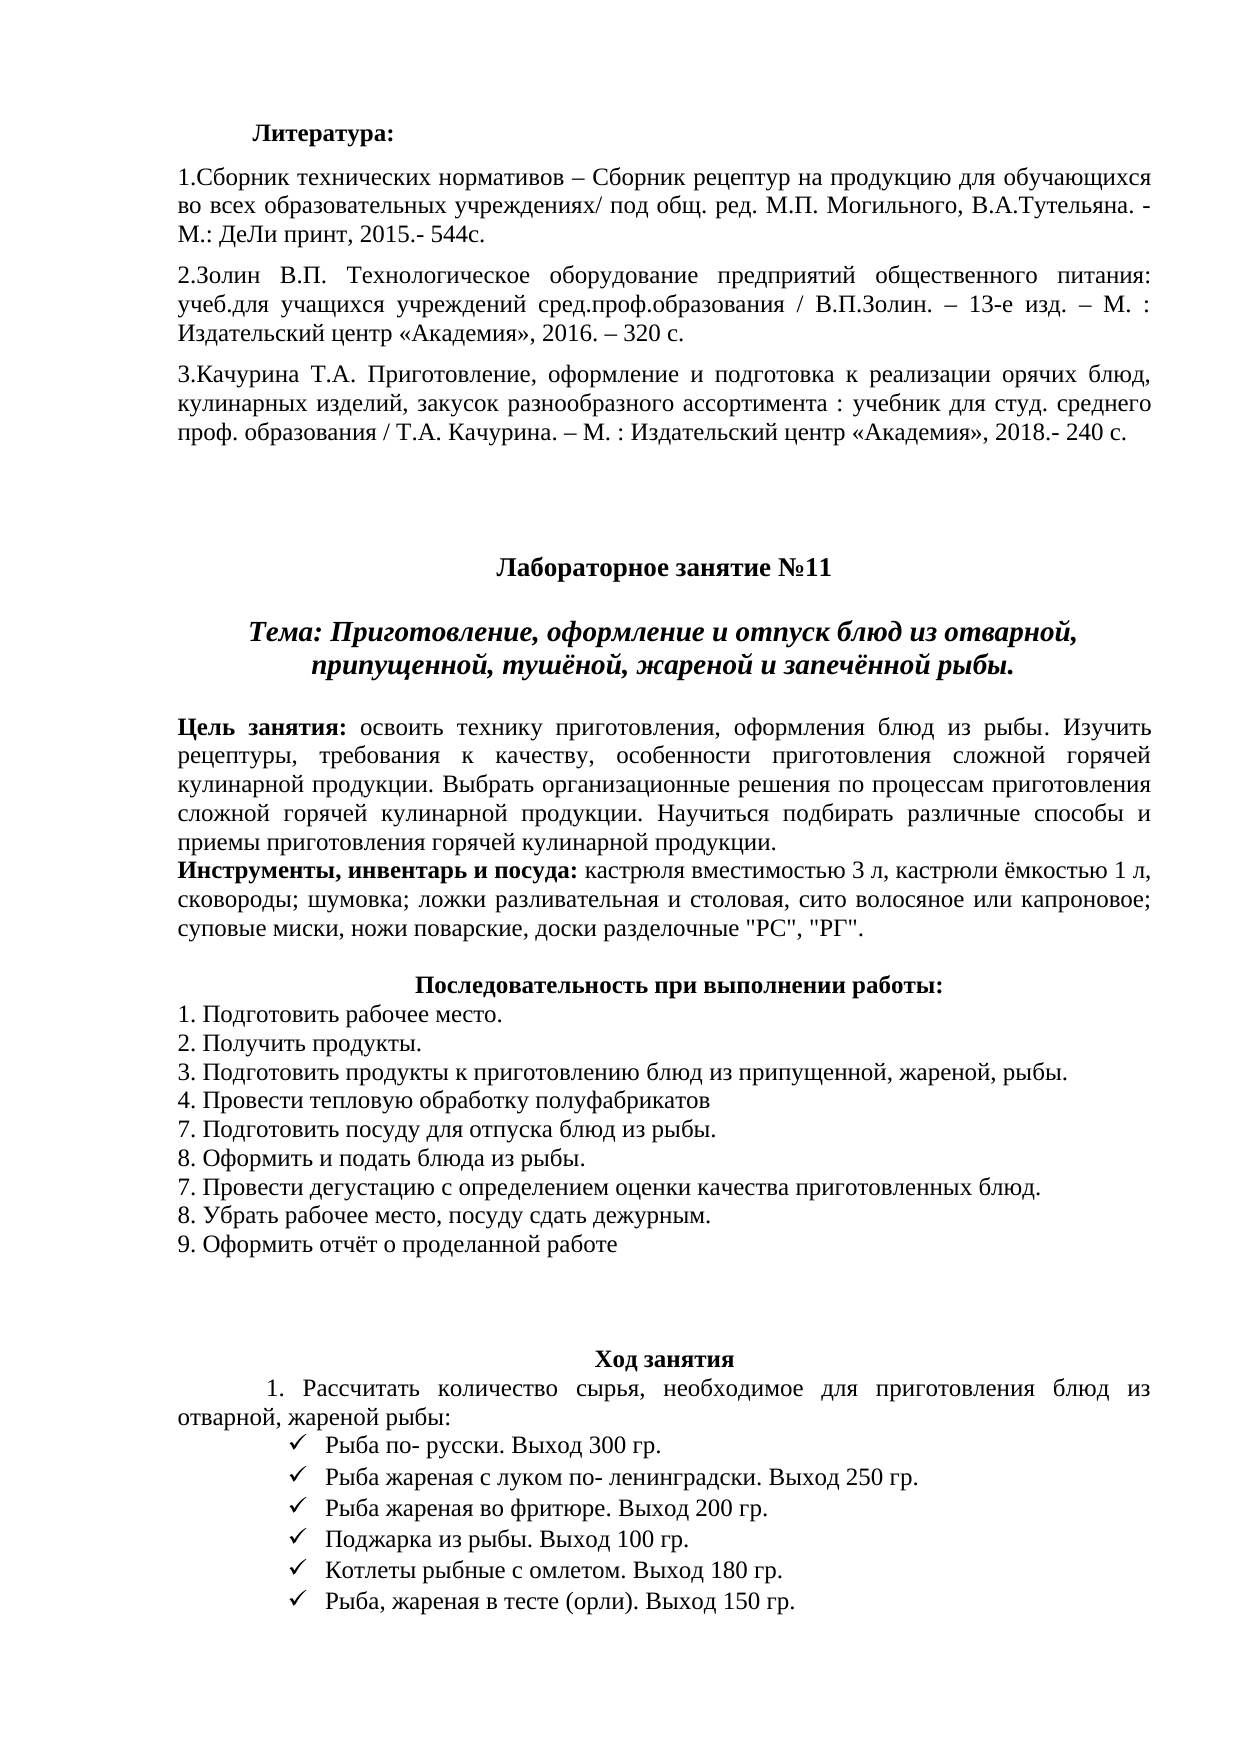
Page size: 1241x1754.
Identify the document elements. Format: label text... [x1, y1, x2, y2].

text Ход занятия [177, 1344, 1152, 1373]
text 1.Сборник технических нормативов – Сборник рецептур на продукцию для обучающихся во всех образовательных учреждениях/ под общ. ред. М.П. Могильного, В.А.Тутельяна. - М.: ДеЛи принт, 2015.- 544с. [177, 162, 1152, 248]
text 2.Золин В.П. Технологическое оборудование предприятий общественного питания: учеб.для учащихся учреждений сред.проф.образования / В.П.Золин. – 13-е изд. – М. : Издательский центр «Академия», 2016. – 320 с. [177, 260, 1152, 347]
text 8. Убрать рабочее место, посуду сдать дежурным. [177, 1201, 1152, 1229]
text Инструменты, инвентарь и посуда: кастрюля вместимостью 3 л, кастрюли ёмкостью 1 л, сковороды; шумовка; ложки разливательная и столовая, сито волосяное или капроновое; суповые миски, ножи поварские, доски разделочные "РС", "РГ". [177, 856, 1152, 942]
text 1. Подготовить рабочее место. [177, 999, 1152, 1028]
text 7. Подготовить посуду для отпуска блюд из рыбы. [177, 1114, 1152, 1143]
text 2. Получить продукты. [177, 1028, 1152, 1057]
text 8. Оформить и подать блюда из рыбы. [177, 1143, 1152, 1172]
list Рыба жареная с луком по- ленинградски. Выход 250 гр. [287, 1462, 1152, 1490]
list Литература: [252, 118, 1152, 147]
text 9. Оформить отчёт о проделанной работе [177, 1229, 1152, 1258]
text Последовательность при выполнении работы: [177, 971, 1181, 999]
text 3. Подготовить продукты к приготовлению блюд из припущенной, жареной, рыбы. [177, 1057, 1152, 1086]
text Лабораторное занятие №11 [177, 551, 1152, 582]
list Рыба, жареная в тесте (орли). Выход 150 гр. [287, 1586, 1152, 1614]
list Рыба по- русски. Выход 300 гр. [287, 1431, 1152, 1459]
text 7. Провести дегустацию с определением оценки качества приготовленных блюд. [177, 1172, 1152, 1201]
list Котлеты рыбные с омлетом. Выход 180 гр. [287, 1555, 1152, 1583]
text 1. Рассчитать количество сырья, необходимое для приготовления блюд из отварной, жареной рыбы: [177, 1373, 1152, 1431]
list Рыба жареная во фритюре. Выход 200 гр. [287, 1493, 1152, 1521]
text Тема: Приготовление, оформление и отпуск блюд из отварной, припущенной, тушёной, жареной и запечённой рыбы. [177, 614, 1152, 681]
text 3.Качурина Т.А. Приготовление, оформление и подготовка к реализации орячих блюд, кулинарных изделий, закусок разнообразного ассортимента : учебник для студ. среднего проф. образования / Т.А. Качурина. – М. : Издательский центр «Академия», 2018.- 240 с. [177, 359, 1152, 445]
list Поджарка из рыбы. Выход 100 гр. [287, 1524, 1152, 1552]
text Цель занятия: освоить технику приготовления, оформления блюд из рыбы. Изучить рецептуры, требования к качеству, особенности приготовления сложной горячей кулинарной продукции. Выбрать организационные решения по процессам приготовления сложной горячей кулинарной продукции. Научиться подбирать различные способы и приемы приготовления горячей кулинарной продукции. [177, 712, 1152, 856]
text 4. Провести тепловую обработку полуфабрикатов [177, 1086, 1152, 1114]
